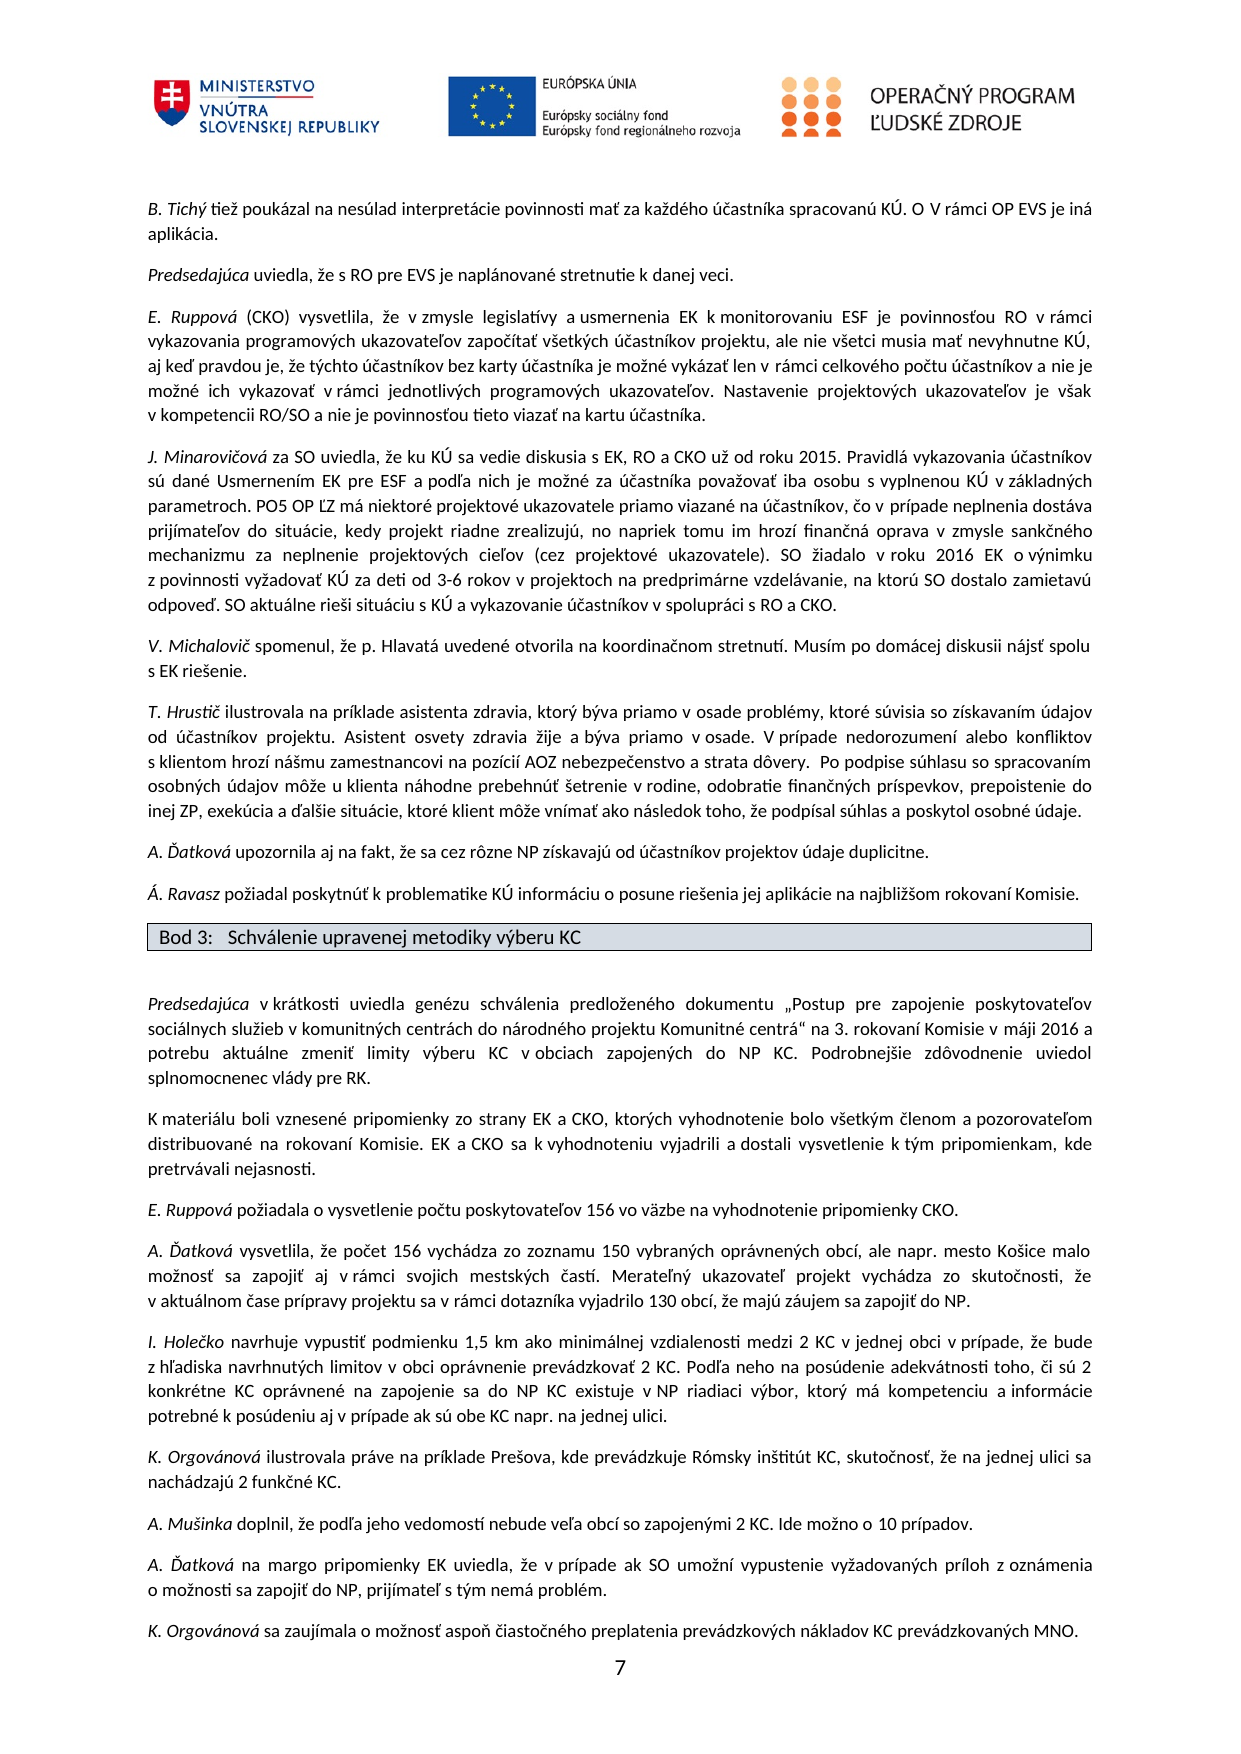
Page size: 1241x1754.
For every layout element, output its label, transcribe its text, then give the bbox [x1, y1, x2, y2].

picture [147, 73, 1093, 141]
text Á. Ravasz požiadal poskytnúť k problematike KÚ informáciu o posune riešenia jej aplikácie na najbližšom rokovaní Komisie. [148, 882, 1093, 905]
text T. Hrustič ilustrovala na príklade asistenta zdravia, ktorý býva priamo v osade problémy, ktoré súvisia so získavaním údajov od účastníkov projektu. Asistent osvety zdravia žije a býva priamo v osade. V prípade nedorozumení alebo konfliktov s klientom hrozí nášmu zamestnancovi na pozícií AOZ nebezpečenstvo a strata dôvery. Po podpise súhlasu so spracovaním osobných údajov môže u klienta náhodne prebehnúť šetrenie v rodine, odobratie finančných príspevkov, prepoistenie do inej ZP, exekúcia a ďalšie situácie, ktoré klient môže vnímať ako následok toho, že podpísal súhlas a poskytol osobné údaje. [148, 700, 1093, 822]
text Predsedajúca uviedla, že s RO pre EVS je naplánované stretnutie k danej veci. [148, 263, 1093, 286]
text Predsedajúca v krátkosti uviedla genézu schválenia predloženého dokumentu „Postup pre zapojenie poskytovateľov sociálnych služieb v komunitných centrách do národného projektu Komunitné centrá“ na 3. rokovaní Komisie v máji 2016 a potrebu aktuálne zmeniť limity výberu KC v obciach zapojených do NP KC. Podrobnejšie zdôvodnenie uviedol splnomocnenec vlády pre RK. [148, 992, 1093, 1089]
text B. Tichý tiež poukázal na nesúlad interpretácie povinnosti mať za každého účastníka spracovanú KÚ. O V rámci OP EVS je iná aplikácia. [148, 197, 1093, 245]
text V. Michalovič spomenul, že p. Hlavatá uvedené otvorila na koordinačnom stretnutí. Musím po domácej diskusii nájsť spolu s EK riešenie. [148, 634, 1093, 682]
text A. Ďatková na margo pripomienky EK uviedla, že v prípade ak SO umožní vypustenie vyžadovaných príloh z oznámenia o možnosti sa zapojiť do NP, prijímateľ s tým nemá problém. [148, 1553, 1093, 1601]
text K materiálu boli vznesené pripomienky zo strany EK a CKO, ktorých vyhodnotenie bolo všetkým členom a pozorovateľom distribuované na rokovaní Komisie. EK a CKO sa k vyhodnoteniu vyjadrili a dostali vysvetlenie k tým pripomienkam, kde pretrvávali nejasnosti. [148, 1107, 1093, 1180]
text K. Orgovánová sa zaujímala o možnosť aspoň čiastočného preplatenia prevádzkových nákladov KC prevádzkovaných MNO. [148, 1619, 1093, 1642]
text J. Minarovičová za SO uviedla, že ku KÚ sa vedie diskusia s EK, RO a CKO už od roku 2015. Pravidlá vykazovania účastníkov sú dané Usmernením EK pre ESF a podľa nich je možné za účastníka považovať iba osobu s vyplnenou KÚ v základných parametroch. PO5 OP ĽZ má niektoré projektové ukazovatele priamo viazané na účastníkov, čo v prípade neplnenia dostáva prijímateľov do situácie, kedy projekt riadne zrealizujú, no napriek tomu im hrozí finančná oprava v zmysle sankčného mechanizmu za neplnenie projektových cieľov (cez projektové ukazovatele). SO žiadalo v roku 2016 EK o výnimku z povinnosti vyžadovať KÚ za deti od 3-6 rokov v projektoch na predprimárne vzdelávanie, na ktorú SO dostalo zamietavú odpoveď. SO aktuálne rieši situáciu s KÚ a vykazovanie účastníkov v spolupráci s RO a CKO. [148, 445, 1093, 616]
text E. Ruppová (CKO) vysvetlila, že v zmysle legislatívy a usmernenia EK k monitorovaniu ESF je povinnosťou RO v rámci vykazovania programových ukazovateľov započítať všetkých účastníkov projektu, ale nie všetci musia mať nevyhnutne KÚ, aj keď pravdou je, že týchto účastníkov bez karty účastníka je možné vykázať len v rámci celkového počtu účastníkov a nie je možné ich vykazovať v rámci jednotlivých programových ukazovateľov. Nastavenie projektových ukazovateľov je však v kompetencii RO/SO a nie je povinnosťou tieto viazať na kartu účastníka. [148, 305, 1093, 426]
table_header Bod 3: Schválenie upravenej metodiky výberu KC [148, 924, 1091, 950]
text A. Mušinka doplnil, že podľa jeho vedomostí nebude veľa obcí so zapojenými 2 KC. Ide možno o 10 prípadov. [148, 1512, 1093, 1535]
text A. Ďatková vysvetlila, že počet 156 vychádza zo zoznamu 150 vybraných oprávnených obcí, ale napr. mesto Košice malo možnosť sa zapojiť aj v rámci svojich mestských častí. Merateľný ukazovateľ projekt vychádza zo skutočnosti, že v aktuálnom čase prípravy projektu sa v rámci dotazníka vyjadrilo 130 obcí, že majú záujem sa zapojiť do NP. [148, 1239, 1093, 1312]
text K. Orgovánová ilustrovala práve na príklade Prešova, kde prevádzkuje Rómsky inštitút KC, skutočnosť, že na jednej ulici sa nachádzajú 2 funkčné KC. [148, 1446, 1093, 1493]
text E. Ruppová požiadala o vysvetlenie počtu poskytovateľov 156 vo väzbe na vyhodnotenie pripomienky CKO. [148, 1198, 1093, 1221]
text I. Holečko navrhuje vypustiť podmienku 1,5 km ako minimálnej vzdialenosti medzi 2 KC v jednej obci v prípade, že bude z hľadiska navrhnutých limitov v obci oprávnenie prevádzkovať 2 KC. Podľa neho na posúdenie adekvátnosti toho, či sú 2 konkrétne KC oprávnené na zapojenie sa do NP KC existuje v NP riadiaci výbor, ktorý má kompetenciu a informácie potrebné k posúdeniu aj v prípade ak sú obe KC napr. na jednej ulici. [148, 1330, 1093, 1427]
text A. Ďatková upozornila aj na fakt, že sa cez rôzne NP získavajú od účastníkov projektov údaje duplicitne. [148, 841, 1093, 863]
